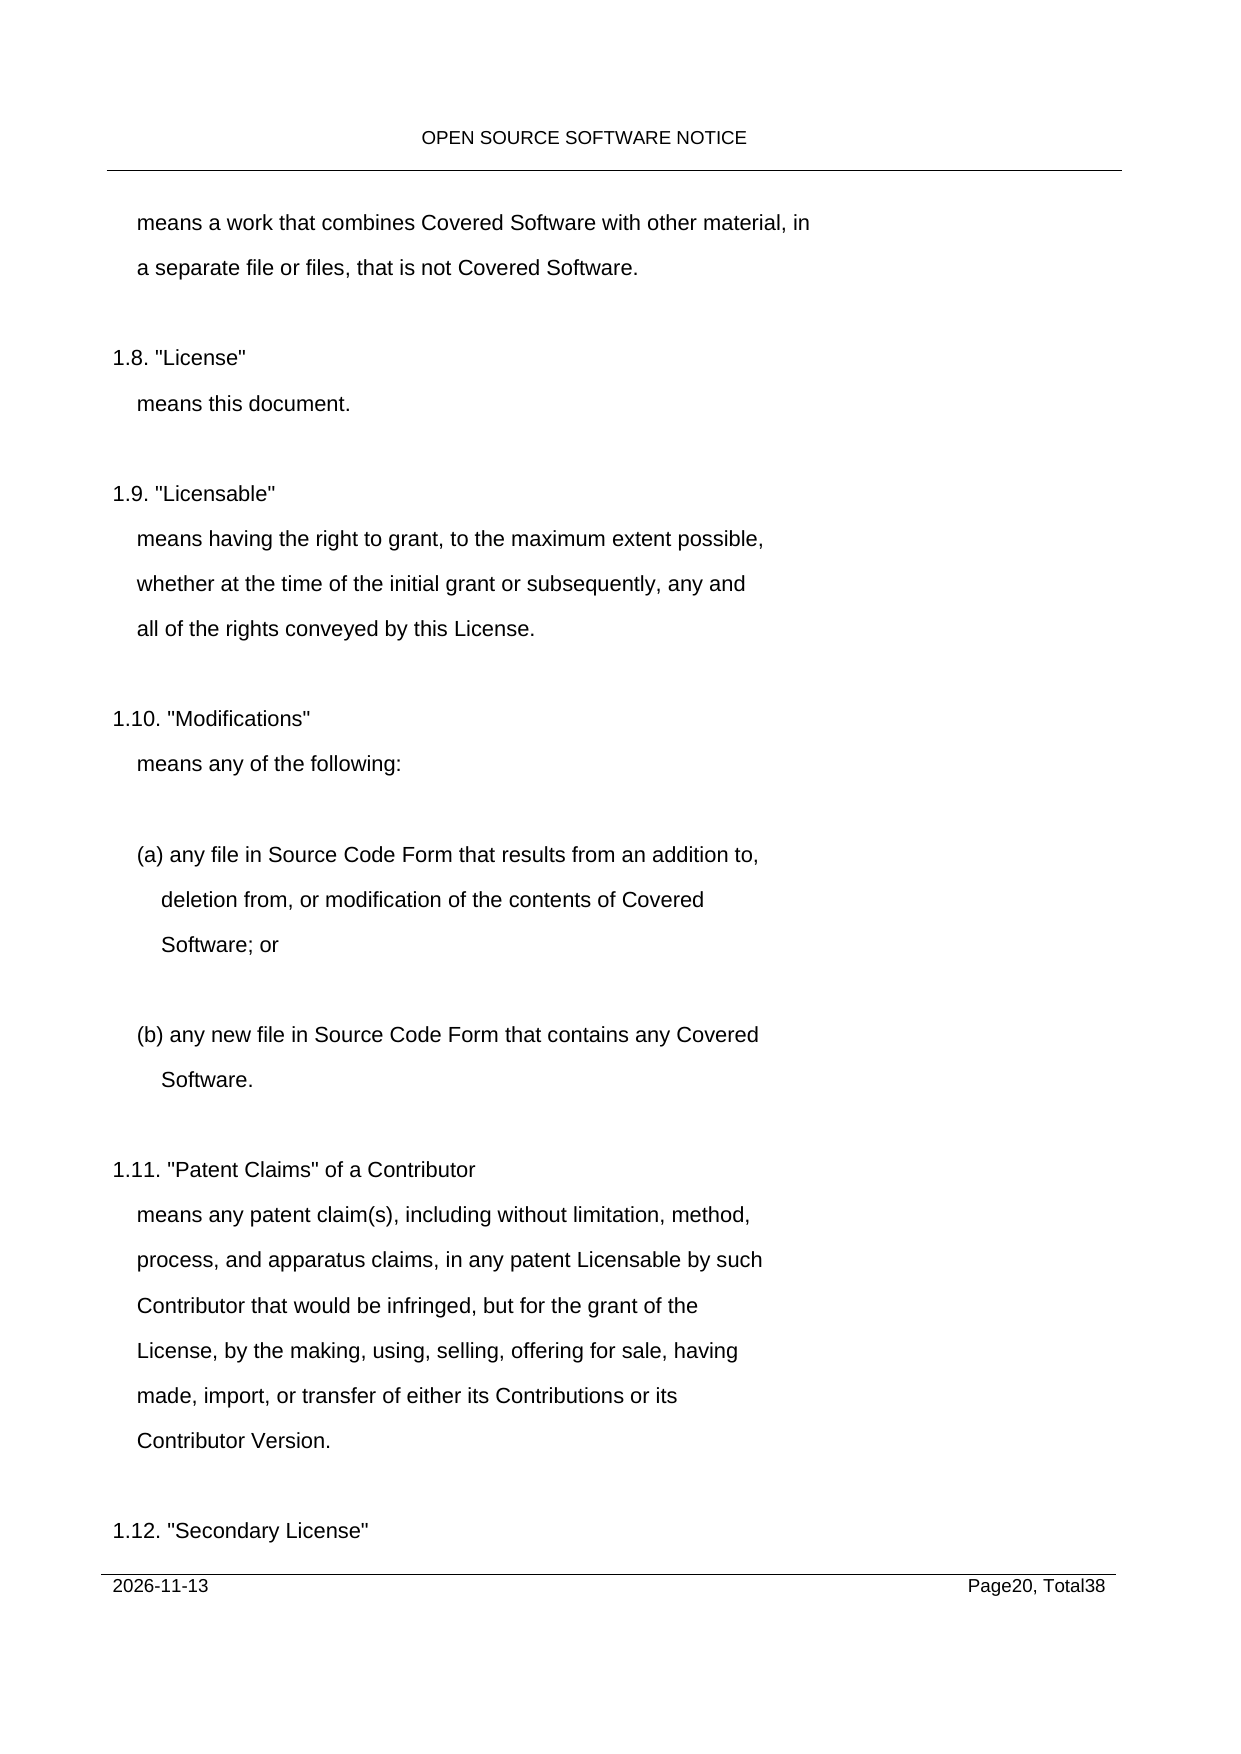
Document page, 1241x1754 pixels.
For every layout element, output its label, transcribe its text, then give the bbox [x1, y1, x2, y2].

text whether at the time of the initial grant or subsequently, any and [112, 567, 1128, 600]
text means this document. [112, 387, 1128, 419]
text means any patent claim(s), including without limitation, method, [112, 1199, 1128, 1231]
text means any of the following: [112, 748, 1128, 780]
text 1.10. "Modifications" [112, 702, 1128, 735]
text means a work that combines Covered Software with other material, in [112, 206, 1128, 239]
text Contributor Version. [112, 1424, 1128, 1457]
text Software; or [112, 928, 1128, 961]
text 1.11. "Patent Claims" of a Contributor [112, 1153, 1128, 1186]
text License, by the making, using, selling, offering for sale, having [112, 1334, 1128, 1366]
text means having the right to grant, to the maximum extent possible, [112, 522, 1128, 554]
text a separate file or files, that is not Covered Software. [112, 251, 1128, 284]
text all of the rights conveyed by this License. [112, 612, 1128, 645]
text made, import, or transfer of either its Contributions or its [112, 1379, 1128, 1412]
text (a) any file in Source Code Form that results from an addition to, [112, 838, 1128, 870]
text 1.12. "Secondary License" [112, 1514, 1128, 1547]
text (b) any new file in Source Code Form that contains any Covered [112, 1018, 1128, 1051]
text deletion from, or modification of the contents of Covered [112, 883, 1128, 915]
text 1.9. "Licensable" [112, 477, 1128, 509]
text process, and apparatus claims, in any patent Licensable by such [112, 1244, 1128, 1276]
text 1.8. "License" [112, 342, 1128, 374]
text Contributor that would be infringed, but for the grant of the [112, 1289, 1128, 1321]
text Software. [112, 1063, 1128, 1096]
